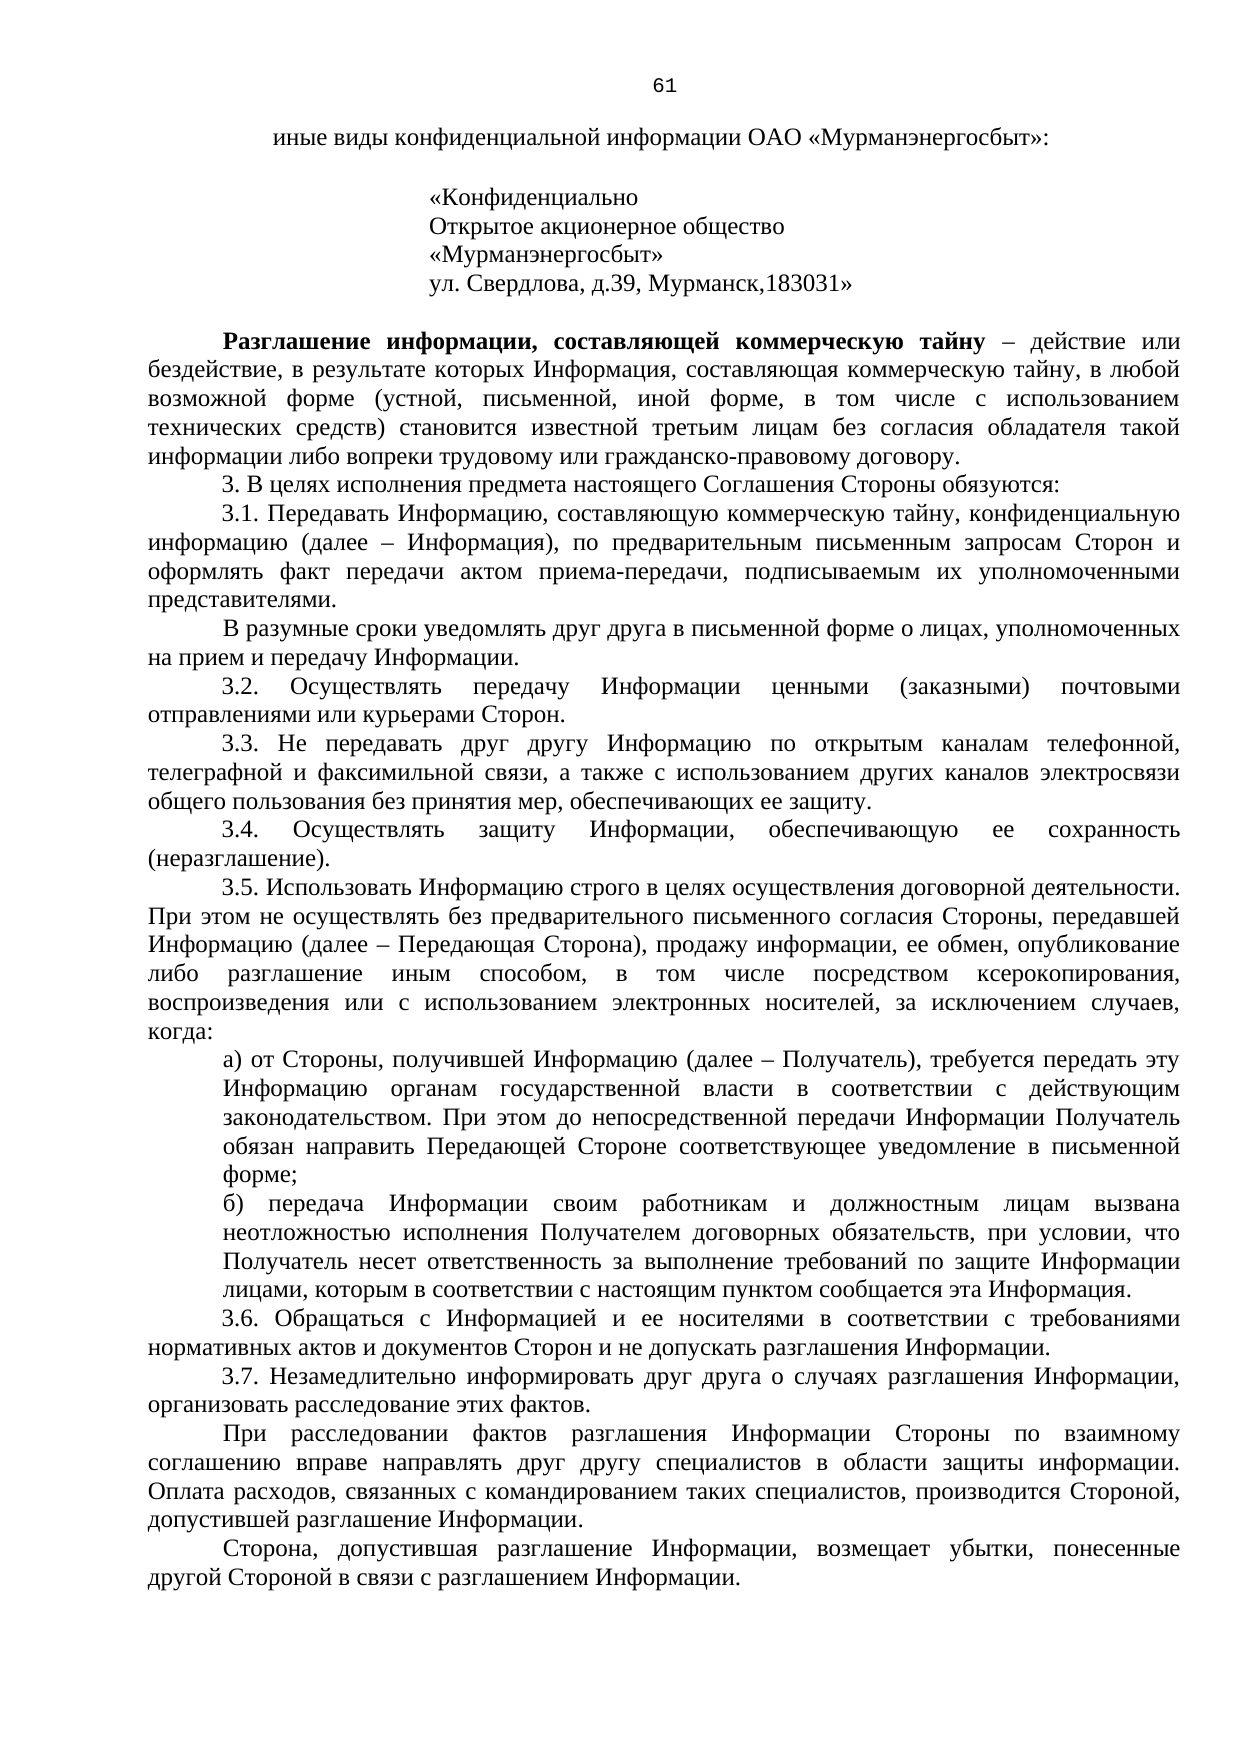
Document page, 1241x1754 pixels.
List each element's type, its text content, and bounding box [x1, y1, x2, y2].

text б) передача Информации своим работникам и должностным лицам вызвана неотложностью исполнения Получателем договорных обязательств, при условии, что Получатель несет ответственность за выполнение требований по защите Информации лицами, которым в соответствии с настоящим пунктом сообщается эта Информация. [223, 1188, 1181, 1303]
text «Мурманэнергосбыт» [429, 239, 1181, 268]
text 3. В целях исполнения предмета настоящего Соглашения Стороны обязуются: [148, 469, 1181, 498]
text Сторона, допустившая разглашение Информации, возмещает убытки, понесенные другой Стороной в связи с разглашением Информации. [148, 1533, 1181, 1591]
text Открытое акционерное общество [429, 211, 1181, 239]
text 3.2. Осуществлять передачу Информации ценными (заказными) почтовыми отправлениями или курьерами Сторон. [148, 671, 1181, 728]
text Разглашение информации, составляющей коммерческую тайну – действие или бездействие, в результате которых Информация, составляющая коммерческую тайну, в любой возможной форме (устной, письменной, иной форме, в том числе с использованием технических средств) становится известной третьим лицам без согласия обладателя такой информации либо вопреки трудовому или гражданско-правовому договору. [148, 326, 1181, 469]
text ул. Свердлова, д.39, Мурманск,183031» [429, 268, 765, 297]
text 3.5. Использовать Информацию строго в целях осуществления договорной деятельности. При этом не осуществлять без предварительного письменного согласия Стороны, передавшей Информацию (далее – Передающая Сторона), продажу информации, ее обмен, опубликование либо разглашение иным способом, в том числе посредством ксерокопирования, воспроизведения или с использованием электронных носителей, за исключением случаев, когда: [148, 872, 1181, 1044]
text 3.7. Незамедлительно информировать друг друга о случаях разглашения Информации, организовать расследование этих фактов. [148, 1361, 1181, 1418]
text а) от Стороны, получившей Информацию (далее – Получатель), требуется передать эту Информацию органам государственной власти в соответствии с действующим законодательством. При этом до непосредственной передачи Информации Получатель обязан направить Передающей Стороне соответствующее уведомление в письменной форме; [223, 1044, 1181, 1188]
text 3.4. Осуществлять защиту Информации, обеспечивающую ее сохранность (неразглашение). [148, 814, 1181, 872]
text 3.1. Передавать Информацию, составляющую коммерческую тайну, конфиденциальную информацию (далее – Информация), по предварительным письменным запросам Сторон и оформлять факт передачи актом приема-передачи, подписываемым их уполномоченными представителями. [148, 498, 1181, 613]
text При расследовании фактов разглашения Информации Стороны по взаимному соглашению вправе направлять друг другу специалистов в области защиты информации. Оплата расходов, связанных с командированием таких специалистов, производится Стороной, допустившей разглашение Информации. [148, 1418, 1181, 1533]
text 3.3. Не передавать друг другу Информацию по открытым каналам телефонной, телеграфной и факсимильной связи, а также с использованием других каналов электросвязи общего пользования без принятия мер, обеспечивающих ее защиту. [148, 728, 1181, 814]
text «Конфиденциально [429, 182, 1181, 211]
text 3.6. Обращаться с Информацией и ее носителями в соответствии с требованиями нормативных актов и документов Сторон и не допускать разглашения Информации. [148, 1303, 1181, 1361]
text В разумные сроки уведомлять друг друга в письменной форме о лицах, уполномоченных на прием и передачу Информации. [148, 613, 1181, 671]
text ул. Свердлова, д.39, Мурманск,183031» [840, 268, 1181, 297]
text иные виды конфиденциальной информации ОАО «Мурманэнергосбыт»: [221, 122, 1181, 151]
